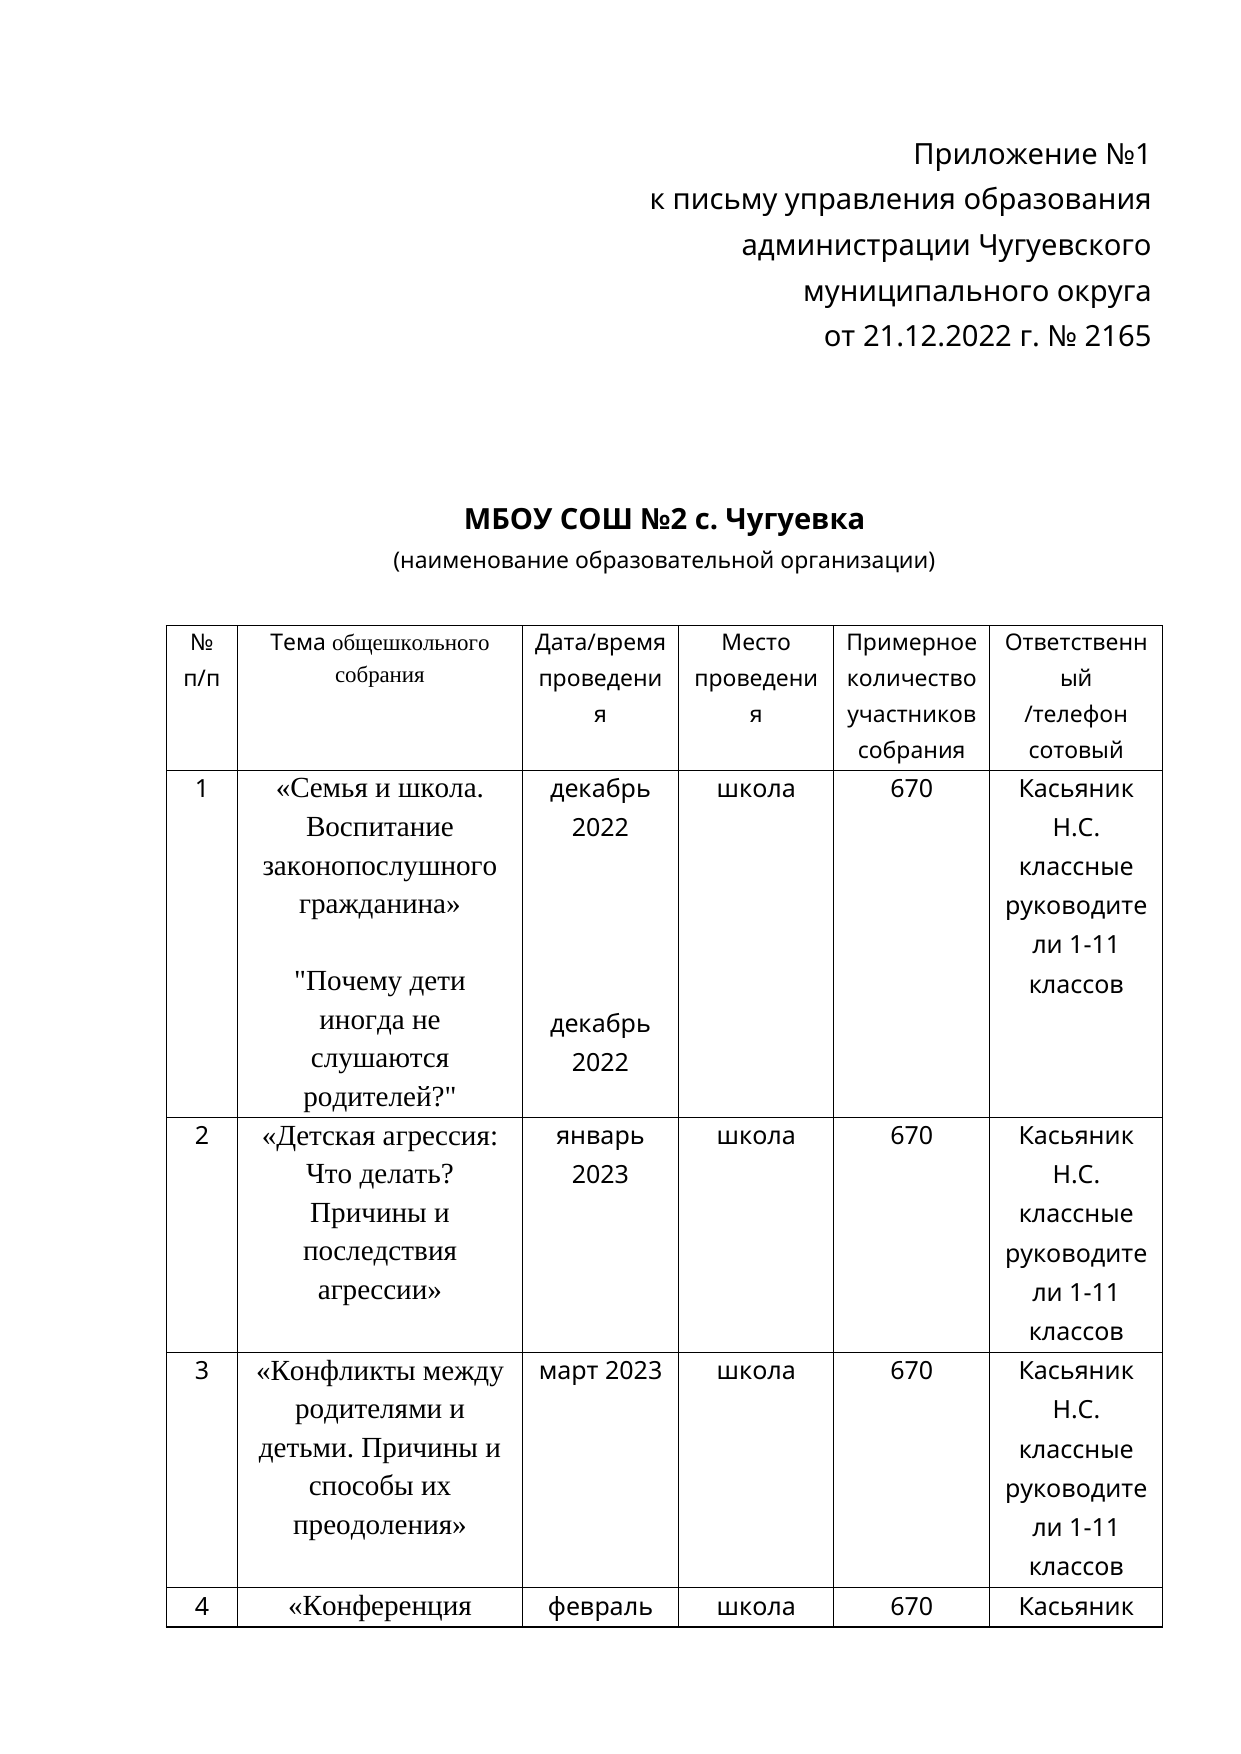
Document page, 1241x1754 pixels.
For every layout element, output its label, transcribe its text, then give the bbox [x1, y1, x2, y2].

text МБОУ СОШ №2 с. Чугуевка [177, 498, 1152, 538]
table_cell школа [679, 1118, 833, 1352]
table_cell 4 [167, 1588, 237, 1626]
table_cell школа [679, 771, 833, 1117]
table_cell 670 [834, 771, 989, 1117]
table_header Примерное количество участников собрания [834, 626, 989, 769]
table_cell 670 [834, 1118, 989, 1352]
table_cell школа [679, 1588, 833, 1626]
table_cell «Конфликты между родителями и детьми. Причины и способы их преодоления» [238, 1353, 522, 1587]
table_header Дата/время проведения [523, 626, 678, 769]
table_cell Касьяник Н.С. классные руководители 1-11 классов [990, 771, 1162, 1117]
table_cell 2 [167, 1118, 237, 1352]
table_cell март 2023 [523, 1353, 678, 1587]
table_cell школа [679, 1353, 833, 1587]
text муниципального округа [177, 270, 1152, 309]
table_cell 3 [167, 1353, 237, 1587]
table_cell «Детская агрессия: Что делать? Причины и последствия агрессии» [238, 1118, 522, 1352]
table_cell 670 [834, 1353, 989, 1587]
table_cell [238, 1588, 522, 1626]
text (наименование образовательной организации) [177, 543, 1152, 575]
table_header № п/п [167, 626, 237, 769]
text к письму управления образования [177, 178, 1152, 218]
table_header Ответственный /телефон сотовый [990, 626, 1162, 769]
table_cell январь 2023 [523, 1118, 678, 1352]
table_header Тема общешкольного собрания [238, 626, 522, 769]
table_cell «Семья и школа. Воспитание законопослушного гражданина» "Почему дети иногда не слушаются родителей?" [238, 771, 522, 1117]
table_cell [990, 1588, 1162, 1626]
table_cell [990, 1353, 1162, 1587]
text администрации Чугуевского [177, 224, 1152, 264]
table_header Место проведения [679, 626, 833, 769]
table_cell 1 [167, 771, 237, 1117]
table_cell декабрь 2022 декабрь 2022 [523, 771, 678, 1117]
table_cell 670 [834, 1588, 989, 1626]
text Приложение №1 [177, 133, 1152, 173]
table_cell февраль 2023 [523, 1588, 678, 1626]
text от 21.12.2022 г. № 2165 [177, 315, 1152, 355]
table_cell Касьяник Н.С. классные руководители 1-11 классов [990, 1118, 1162, 1352]
